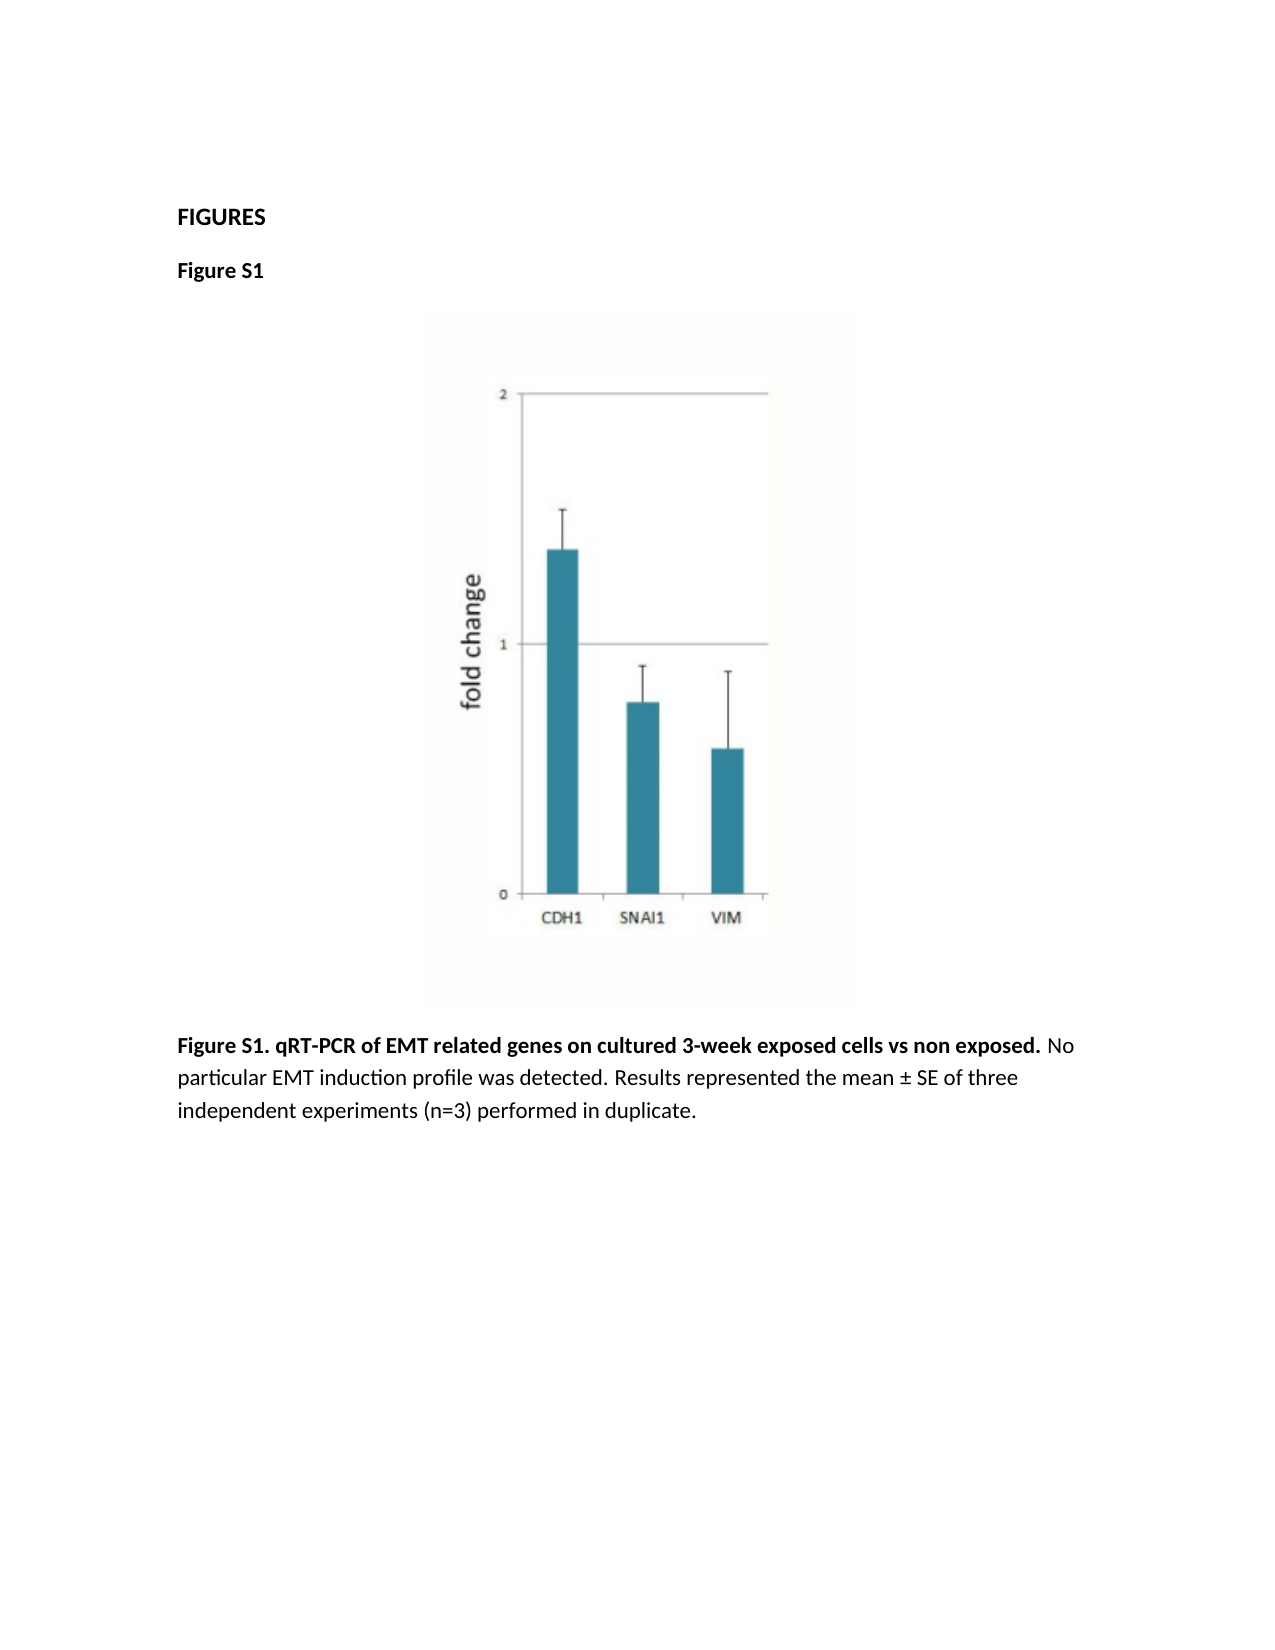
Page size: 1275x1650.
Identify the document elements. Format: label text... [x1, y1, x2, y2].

text FIGURES [177, 201, 1098, 231]
picture [421, 309, 854, 1007]
text Figure S1 [177, 256, 1098, 284]
text Figure S1. qRT-PCR of EMT related genes on cultured 3-week exposed cells vs non exposed. No particular EMT induction profile was detected. Results represented the mean ± SE of three independent experiments (n=3) performed in duplicate. [177, 1031, 1098, 1124]
